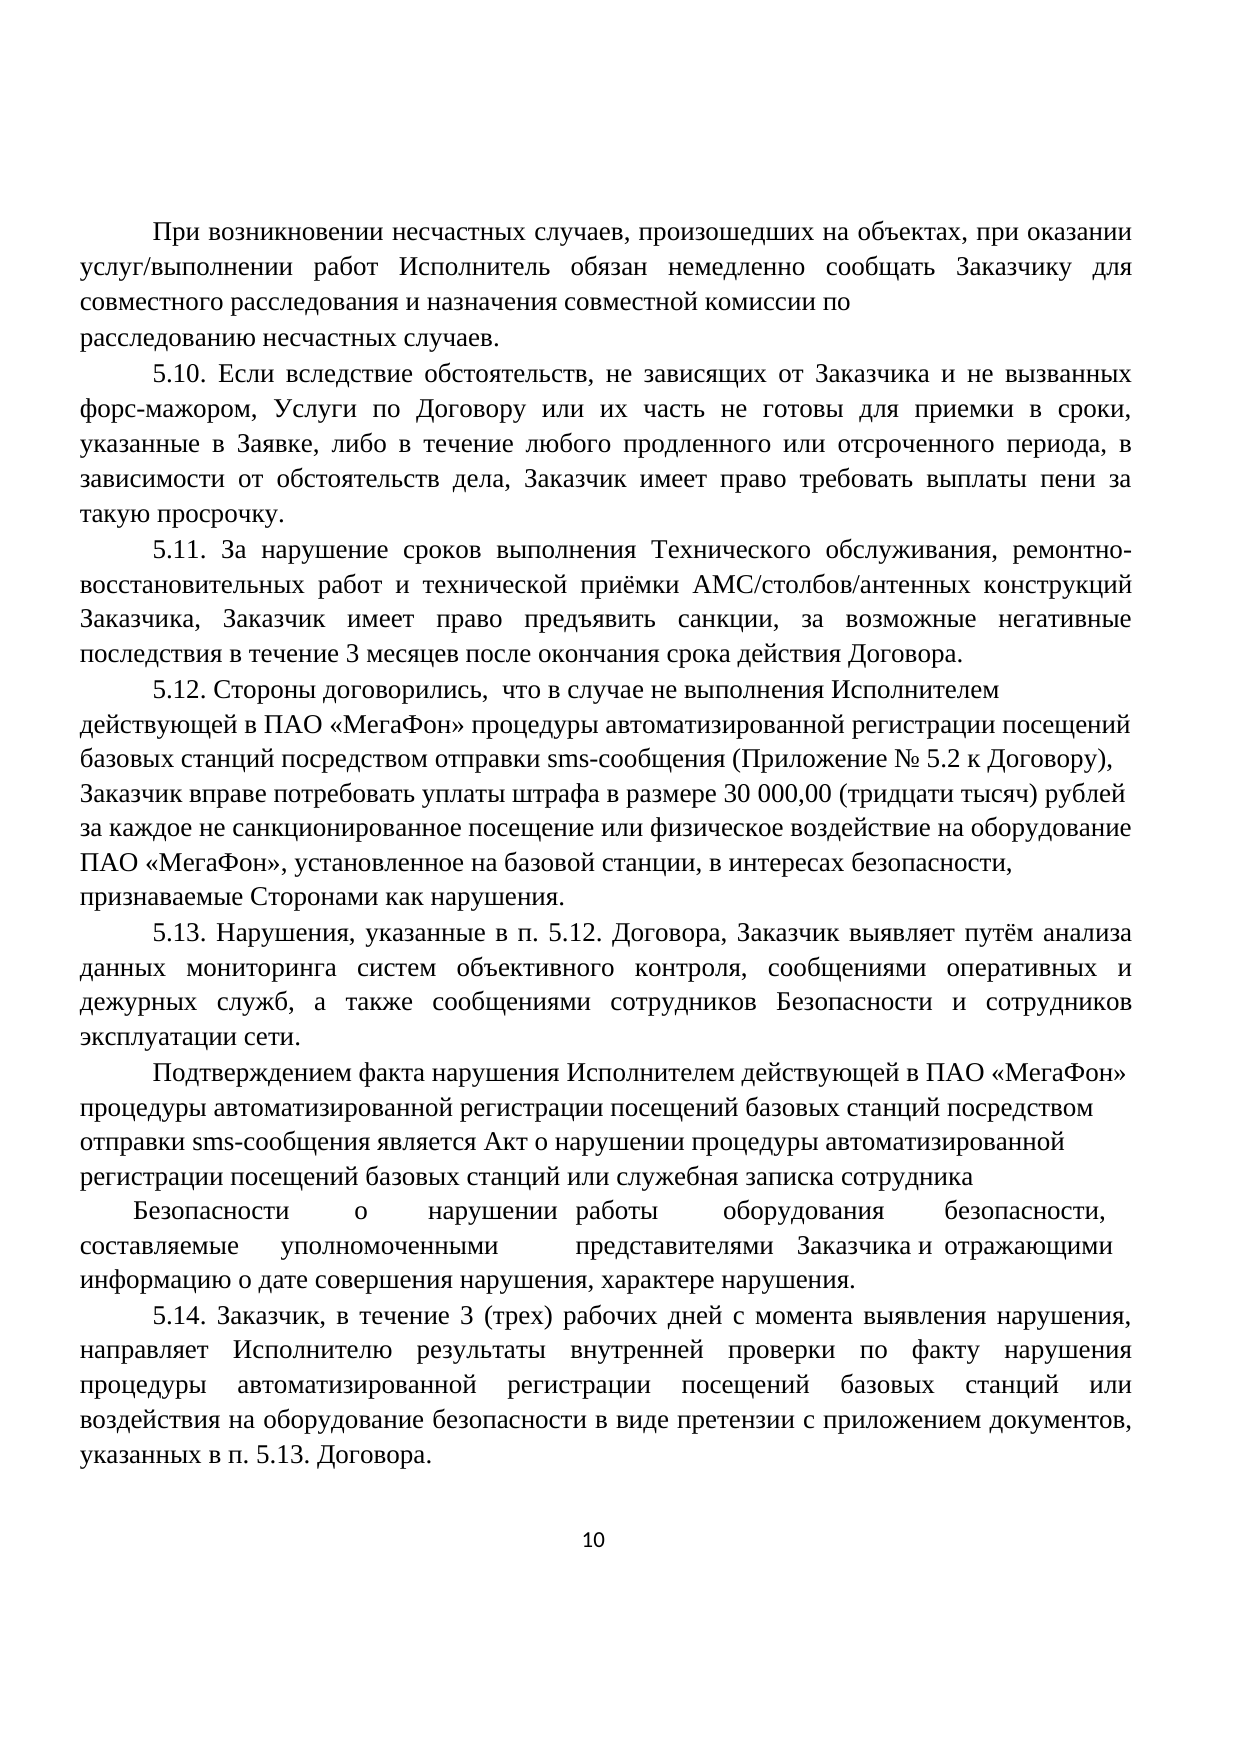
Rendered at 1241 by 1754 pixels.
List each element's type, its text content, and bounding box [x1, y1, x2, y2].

text При возникновении несчастных случаев, произошедших на объектах, при оказании услуг/выполнении работ Исполнитель обязан немедленно сообщать Заказчику для совместного расследования и назначения совместной комиссии по [79, 216, 1133, 316]
text расследованию несчастных случаев. [79, 321, 1133, 352]
text 5.14. Заказчик, в течение 3 (трех) рабочих дней с момента выявления нарушения, направляет Исполнителю результаты внутренней проверки по факту нарушения процедуры автоматизированной регистрации посещений базовых станций или воздействия на оборудование безопасности в виде претензии с приложением документов, указанных в п. 5.13. Договора. [79, 1299, 1133, 1469]
text 5.13. Нарушения, указанные в п. 5.12. Договора, Заказчик выявляет путём анализа данных мониторинга систем объективного контроля, сообщениями оперативных и дежурных служб, а также сообщениями сотрудников Безопасности и сотрудников эксплуатации сети. [79, 916, 1133, 1051]
text 5.10. Если вследствие обстоятельств, не зависящих от Заказчика и не вызванных форс-мажором, Услуги по Договору или их часть не готовы для приемки в сроки, указанные в Заявке, либо в течение любого продленного или отсроченного периода, в зависимости от обстоятельств дела, Заказчик имеет право требовать выплаты пени за такую просрочку. [79, 358, 1133, 528]
text Подтверждением факта нарушения Исполнителем действующей в ПАО «МегаФон» процедуры автоматизированной регистрации посещений базовых станций посредством отправки sms-сообщения является Акт о нарушении процедуры автоматизированной регистрации посещений базовых станций или служебная записка сотрудника Безопасности о нарушении работы оборудования безопасности, составляемые уполномоченными представителями Заказчика и отражающими информацию о дате совершения нарушения, характере нарушения. [79, 1057, 1133, 1294]
text 5.11. За нарушение сроков выполнения Технического обслуживания, ремонтно- восстановительных работ и технической приёмки АМС/столбов/антенных конструкций Заказчика, Заказчик имеет право предъявить санкции, за возможные негативные последствия в течение 3 месяцев после окончания срока действия Договора. [79, 533, 1133, 668]
text 5.12. Стороны договорились, что в случае не выполнения Исполнителем действующей в ПАО «МегаФон» процедуры автоматизированной регистрации посещений базовых станций посредством отправки sms-сообщения (Приложение № 5.2 к Договору), Заказчик вправе потребовать уплаты штрафа в размере 30 000,00 (тридцати тысяч) рублей за каждое не санкционированное посещение или физическое воздействие на оборудование ПАО «МегаФон», установленное на базовой станции, в интересах безопасности, признаваемые Сторонами как нарушения. [79, 674, 1133, 912]
